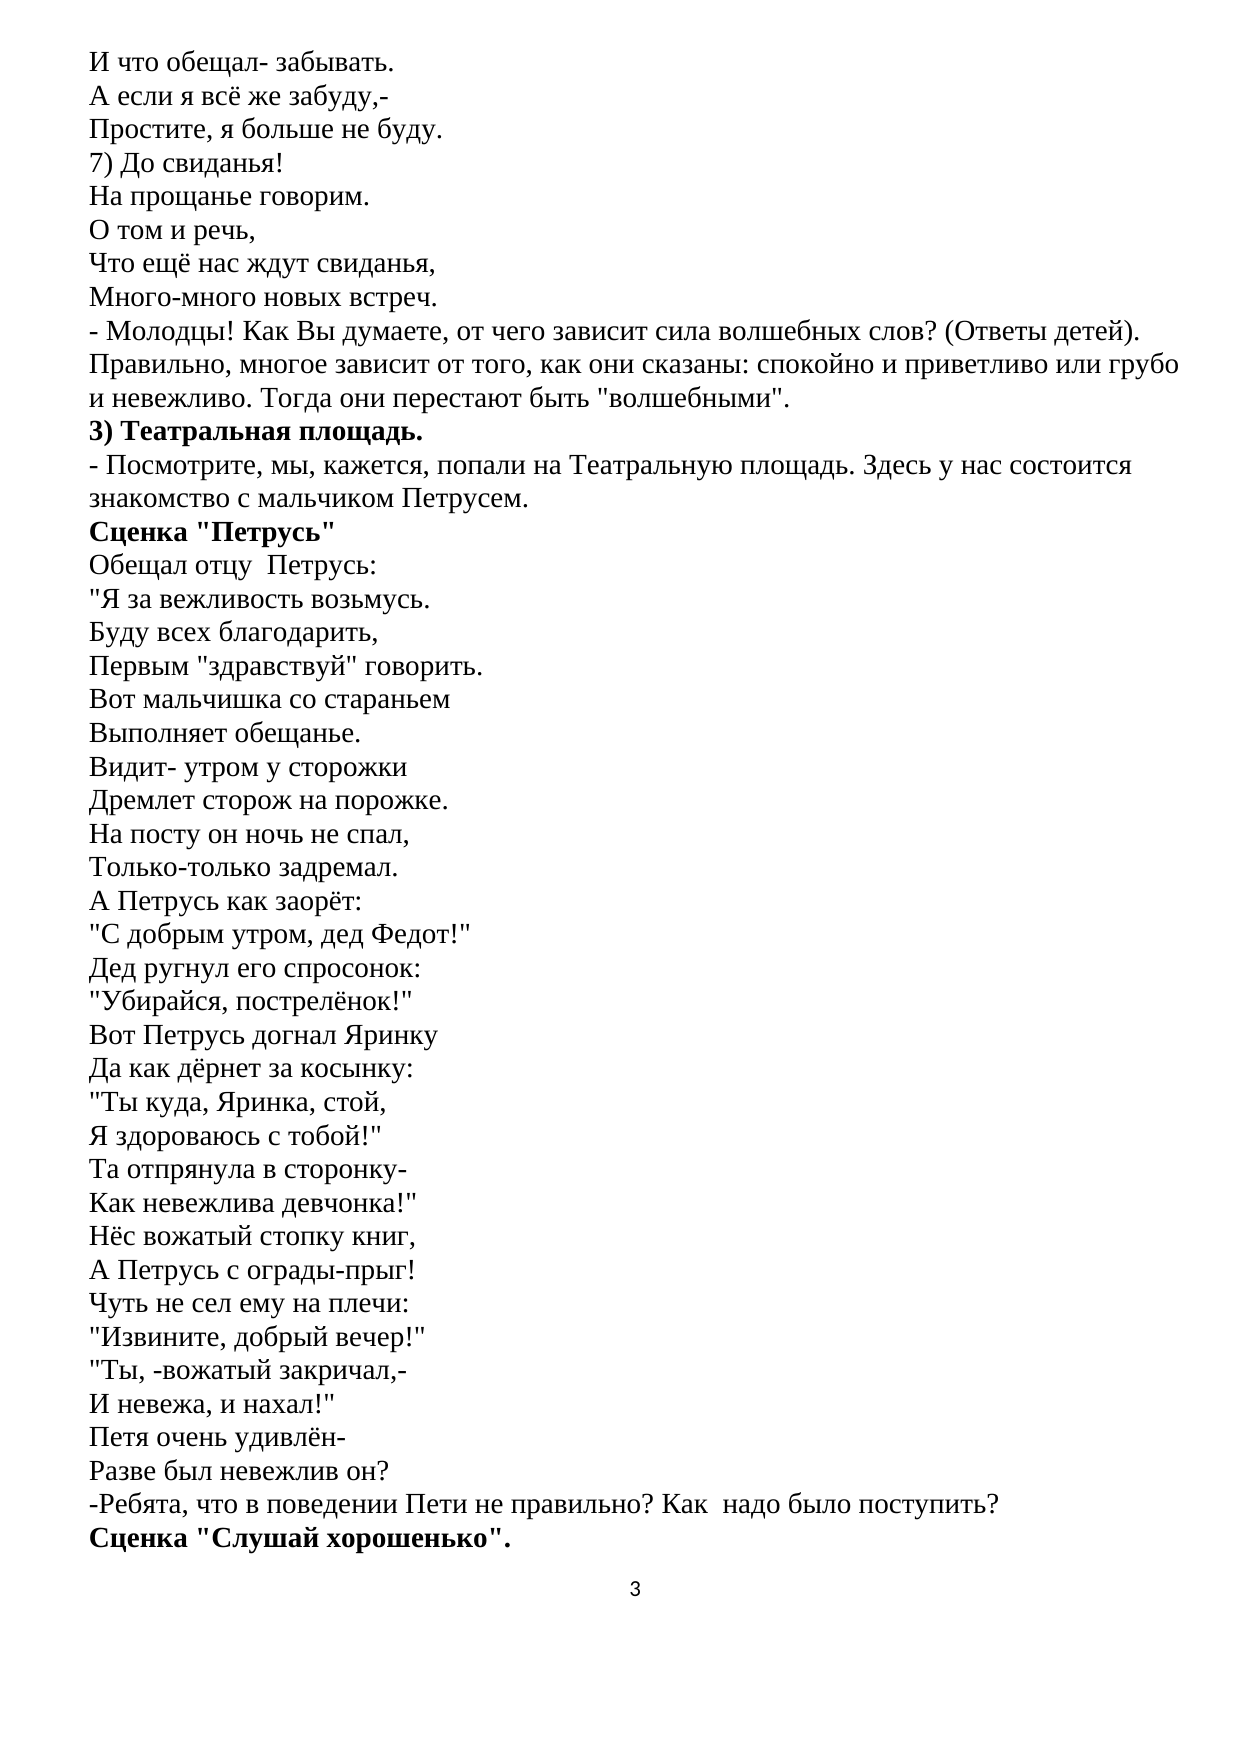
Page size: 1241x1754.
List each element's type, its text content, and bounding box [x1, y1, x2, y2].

text "Ты, -вожатый закричал,- [89, 1352, 1181, 1386]
text "Ты куда, Яринка, стой, [89, 1084, 1181, 1118]
text Как невежлива девчонка!" [89, 1185, 1181, 1218]
text Вот мальчишка со стараньем [89, 682, 1181, 715]
text И что обещал- забывать. [89, 44, 1181, 78]
text Я здороваюсь с тобой!" [89, 1118, 1181, 1151]
text "С добрым утром, дед Федот!" [89, 916, 1181, 950]
text Дремлет сторож на порожке. [89, 782, 1181, 816]
text - Посмотрите, мы, кажется, попали на Театральную площадь. Здесь у нас состоится [89, 447, 1181, 480]
text Вот Петрусь догнал Яринку [89, 1017, 1181, 1051]
text Сценка "Петрусь" [89, 514, 1181, 547]
text А если я всё же забуду,- [89, 78, 1181, 111]
text Правильно, многое зависит от того, как они сказаны: спокойно и приветливо или грубо и невежливо. Тогда они перестают быть "волшебными". [89, 346, 1181, 413]
text А Петрусь с ограды-прыг! [89, 1252, 1181, 1285]
text Первым "здравствуй" говорить. [89, 648, 1181, 682]
text -Ребята, что в поведении Пети не правильно? Как надо было поступить? [89, 1487, 1181, 1520]
text На прощанье говорим. [89, 178, 1181, 212]
text Та отпрянула в сторонку- [89, 1151, 1181, 1185]
text "Я за вежливость возьмусь. [89, 581, 1181, 614]
text И невежа, и нахал!" [89, 1386, 1181, 1419]
text Видит- утром у сторожки [89, 749, 1181, 782]
text "Извините, добрый вечер!" [89, 1319, 1181, 1352]
text Чуть не сел ему на плечи: [89, 1285, 1181, 1319]
text Да как дёрнет за косынку: [89, 1051, 1181, 1084]
text Что ещё нас ждут свиданья, [89, 246, 1181, 279]
text Простите, я больше не буду. [89, 111, 1181, 145]
text Выполняет обещанье. [89, 715, 1181, 749]
text На посту он ночь не спал, [89, 816, 1181, 849]
text Дед ругнул его спросонок: [89, 950, 1181, 983]
text "Убирайся, пострелёнок!" [89, 983, 1181, 1017]
text 7) До свиданья! [89, 145, 1181, 178]
text Только-только задремал. [89, 849, 1181, 883]
text А Петрусь как заорёт: [89, 883, 1181, 916]
text Петя очень удивлён- [89, 1419, 1181, 1453]
text Обещал отцу Петрусь: [89, 547, 1181, 581]
text Нёс вожатый стопку книг, [89, 1218, 1181, 1252]
text - Молодцы! Как Вы думаете, от чего зависит сила волшебных слов? (Ответы детей). [89, 313, 1181, 346]
text Много-много новых встреч. [89, 279, 1181, 313]
text Буду всех благодарить, [89, 614, 1181, 648]
text Разве был невежлив он? [89, 1453, 1181, 1487]
text 3) Театральная площадь. [89, 413, 1181, 447]
text Сценка "Слушай хорошенько". [89, 1520, 1181, 1554]
text знакомство с мальчиком Петрусем. [89, 480, 1181, 514]
text О том и речь, [89, 212, 1181, 246]
